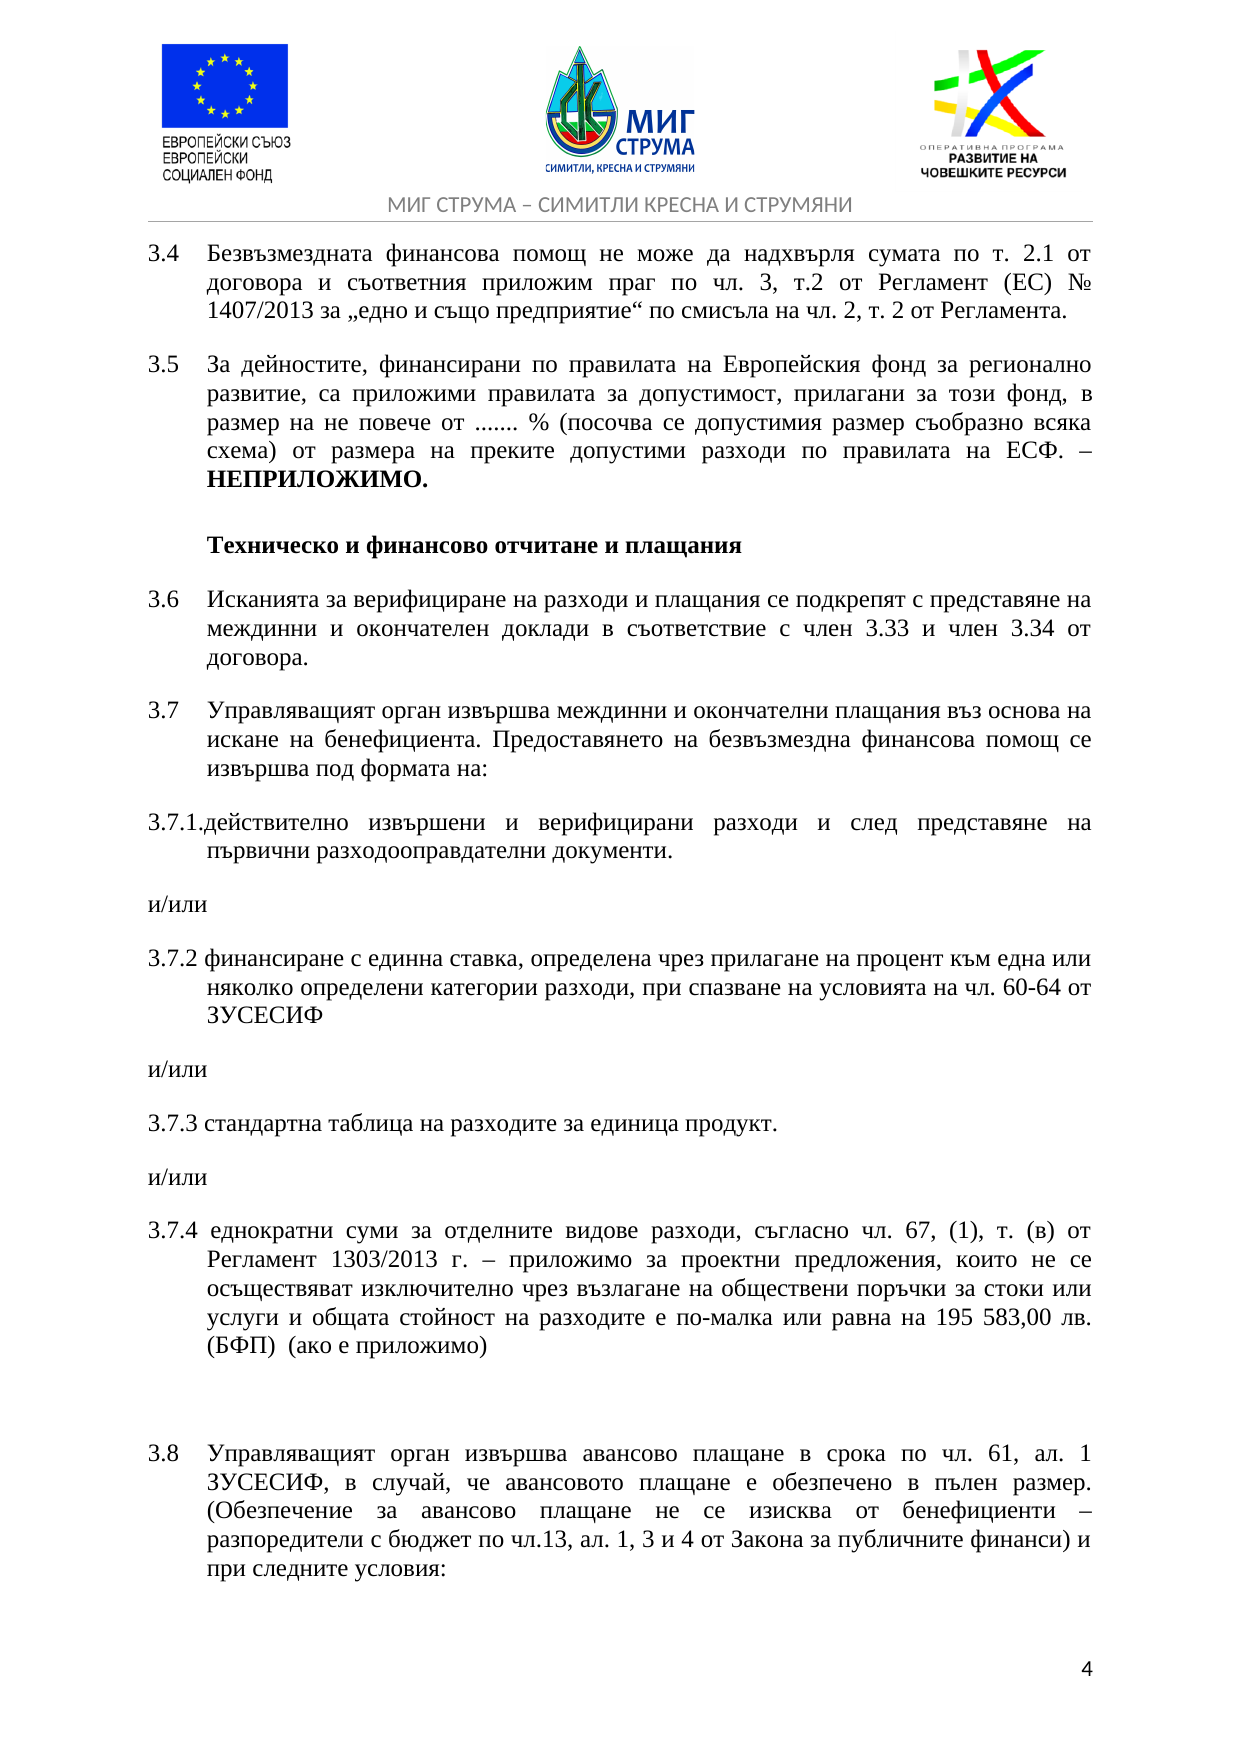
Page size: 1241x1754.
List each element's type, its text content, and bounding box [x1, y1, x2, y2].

text 3.7.3 стандартна таблица на разходите за единица продукт. [148, 1108, 1093, 1137]
text 3.8 Управляващият орган извършва авансово плащане в срока по чл. 61, ал. 1 ЗУСЕСИФ, в случай, че авансовото плащане е обезпечено в пълен размер. (Обезпечение за авансово плащане не се изисква от бенефициенти – разпоредители с бюджет по чл.13, ал. 1, 3 и 4 от Закона за публичните финанси) и при следните условия: [148, 1438, 1093, 1582]
text 3.7 Управляващият орган извършва междинни и окончателни плащания въз основа на искане на бенефициента. Предоставянето на безвъзмездна финансова помощ се извършва под формата на: [148, 696, 1093, 782]
text 3.7.2 финансиране с единна ставка, определена чрез прилагане на процент към една или няколко определени категории разходи, при спазване на условията на чл. 60-64 от ЗУСЕСИФ [148, 943, 1093, 1029]
text и/или [148, 1162, 1093, 1191]
text и/или [148, 889, 1093, 918]
picture [545, 46, 695, 174]
picture [895, 31, 1083, 192]
text 3.5 За дейностите, финансирани по правилата на Европейския фонд за регионално развитие, са приложими правилата за допустимост, прилагани за този фонд, в размер на не повече от ....... % (посочва се допустимия размер съобразно всяка схема) от размера на преките допустими разходи по правилата на EСФ. – НЕПРИЛОЖИМО. [148, 349, 1093, 493]
text 3.6 Исканията за верифициране на разходи и плащания се подкрепят с представяне на междинни и окончателен доклади в съответствие с член 3.33 и член 3.34 от договора. [148, 584, 1093, 671]
text и/или [148, 1054, 1093, 1083]
picture [153, 14, 333, 201]
text 3.7.1.действително извършени и верифицирани разходи и след представяне на първични разходооправдателни документи. [148, 807, 1093, 864]
text 3.7.4 еднократни суми за отделните видове разходи, съгласно чл. 67, (1), т. (в) от Регламент 1303/2013 г. – приложимо за проектни предложения, които не се осъществяват изключително чрез възлагане на обществени поръчки за стоки или услуги и общата стойност на разходите е по-малка или равна на 195 583,00 лв. (БФП) (ако е приложимо) [148, 1216, 1093, 1359]
text 3.4 Безвъзмездната финансова помощ не може да надхвърля сумата по т. 2.1 от договора и съответния приложим праг по чл. 3, т.2 от Регламент (ЕС) № 1407/2013 за „едно и също предприятие“ по смисъла на чл. 2, т. 2 от Регламента. [148, 238, 1093, 324]
text Техническо и финансово отчитане и плащания [148, 531, 1093, 559]
